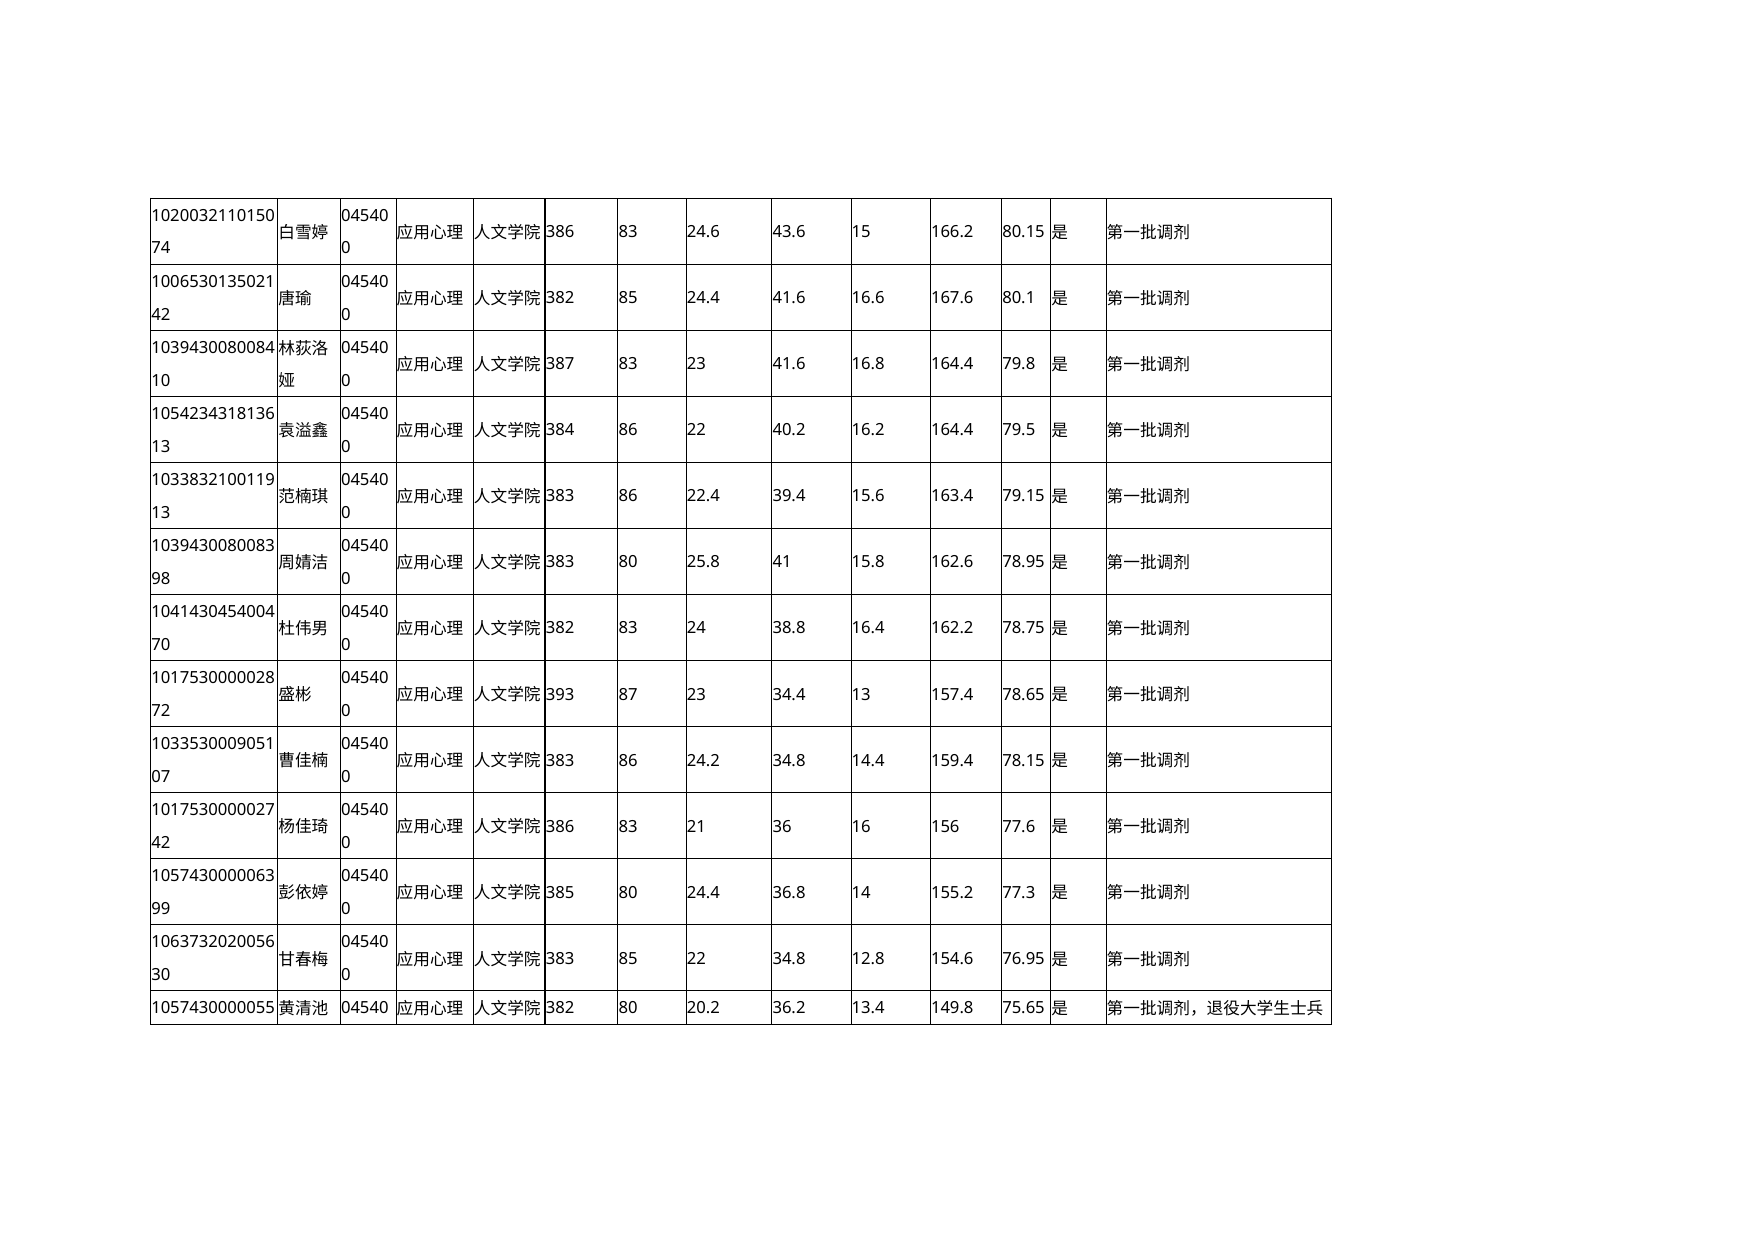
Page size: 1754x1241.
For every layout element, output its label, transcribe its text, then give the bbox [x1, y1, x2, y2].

table_cell 第一批调剂 [1107, 727, 1331, 792]
table_cell 166.2 [931, 199, 1001, 264]
table_cell 386 [546, 793, 617, 858]
table_cell 是 [1051, 727, 1106, 792]
table_cell 第一批调剂 [1107, 925, 1331, 990]
table_cell 13 [852, 661, 930, 726]
table_cell 唐瑜 [278, 265, 340, 330]
table_cell 75.65 [1002, 991, 1050, 1024]
table_cell 第一批调剂 [1107, 463, 1331, 528]
table_cell 159.4 [931, 727, 1001, 792]
table_cell 36 [772, 793, 851, 858]
table_cell 应用心理 [397, 595, 473, 660]
table_cell 79.15 [1002, 463, 1050, 528]
table_cell 人文学院 [474, 595, 544, 660]
table_cell 80.1 [1002, 265, 1050, 330]
table_cell 36.8 [772, 859, 851, 924]
table_cell 人文学院 [474, 397, 544, 462]
table_cell 22 [687, 925, 771, 990]
table_cell 386 [546, 199, 617, 264]
table_cell 101753000002872 [151, 661, 277, 726]
table_cell 袁溢鑫 [278, 397, 340, 462]
table_cell 103943008008410 [151, 331, 277, 396]
table_cell 第一批调剂 [1107, 199, 1331, 264]
table_cell 应用心理 [397, 463, 473, 528]
table_cell 曹佳楠 [278, 727, 340, 792]
table_cell 101753000002742 [151, 793, 277, 858]
table_cell 盛彬 [278, 661, 340, 726]
table_cell 105423431813613 [151, 397, 277, 462]
table_cell 22 [687, 397, 771, 462]
table_cell 12.8 [852, 925, 930, 990]
table_cell 25.8 [687, 529, 771, 594]
table_cell 16.6 [852, 265, 930, 330]
table_cell 100653013502142 [151, 265, 277, 330]
table_cell 34.4 [772, 661, 851, 726]
table_cell 是 [1051, 265, 1106, 330]
table_cell 86 [618, 727, 686, 792]
table_cell 105743000005589 [151, 991, 277, 1024]
table_cell 彭依婷 [278, 859, 340, 924]
table_cell 24.4 [687, 265, 771, 330]
table_cell 045400 [341, 463, 396, 528]
table_cell 34.8 [772, 727, 851, 792]
table_cell 045400 [341, 331, 396, 396]
table_cell 045400 [341, 265, 396, 330]
table_cell 383 [546, 529, 617, 594]
table_cell 人文学院 [474, 793, 544, 858]
table_cell 16.4 [852, 595, 930, 660]
table_cell 149.8 [931, 991, 1001, 1024]
table_cell 第一批调剂，退役大学生士兵计划 [1107, 991, 1331, 1024]
table_cell 76.95 [1002, 925, 1050, 990]
table_cell 045400 [341, 661, 396, 726]
table_cell 24 [687, 595, 771, 660]
table_cell 78.75 [1002, 595, 1050, 660]
table_cell 103943008008398 [151, 529, 277, 594]
table_cell 045400 [341, 925, 396, 990]
table_cell 人文学院 [474, 529, 544, 594]
table_cell 103353000905107 [151, 727, 277, 792]
table_cell 045400 [341, 595, 396, 660]
table_cell 80 [618, 859, 686, 924]
table_cell 14 [852, 859, 930, 924]
table_cell 34.8 [772, 925, 851, 990]
table_cell 384 [546, 397, 617, 462]
table_cell 045400 [341, 529, 396, 594]
table_cell 是 [1051, 925, 1106, 990]
table_cell 人文学院 [474, 991, 544, 1024]
table_cell 393 [546, 661, 617, 726]
table_cell 黄清池 [278, 991, 340, 1024]
table_cell 41.6 [772, 331, 851, 396]
table_cell 杜伟男 [278, 595, 340, 660]
table_cell 78.95 [1002, 529, 1050, 594]
table_cell 77.6 [1002, 793, 1050, 858]
table_cell 是 [1051, 595, 1106, 660]
table_cell 16 [852, 793, 930, 858]
table_cell 155.2 [931, 859, 1001, 924]
table_cell 林荻洛娅 [278, 331, 340, 396]
table_cell 77.3 [1002, 859, 1050, 924]
table_cell 应用心理 [397, 925, 473, 990]
table_cell 162.2 [931, 595, 1001, 660]
table_cell 应用心理 [397, 793, 473, 858]
table_cell 应用心理 [397, 199, 473, 264]
table_cell 24.6 [687, 199, 771, 264]
table_cell 人文学院 [474, 199, 544, 264]
table_cell 是 [1051, 991, 1106, 1024]
table_cell 383 [546, 463, 617, 528]
table_cell 人文学院 [474, 265, 544, 330]
table_cell 385 [546, 859, 617, 924]
table_cell 41 [772, 529, 851, 594]
table_cell 106373202005630 [151, 925, 277, 990]
table_cell 第一批调剂 [1107, 397, 1331, 462]
table_cell 22.4 [687, 463, 771, 528]
table_cell 23 [687, 331, 771, 396]
table_cell 163.4 [931, 463, 1001, 528]
table_cell 83 [618, 595, 686, 660]
table_cell 24.2 [687, 727, 771, 792]
table_cell 83 [618, 199, 686, 264]
table_cell 045400 [341, 727, 396, 792]
table_cell 人文学院 [474, 859, 544, 924]
table_cell 是 [1051, 331, 1106, 396]
table_cell 周婧洁 [278, 529, 340, 594]
table_cell 应用心理 [397, 727, 473, 792]
table_cell 人文学院 [474, 727, 544, 792]
table_cell 80 [618, 991, 686, 1024]
table_cell 78.65 [1002, 661, 1050, 726]
table_cell 83 [618, 331, 686, 396]
table_cell 104143045400470 [151, 595, 277, 660]
table_cell 86 [618, 397, 686, 462]
table_cell 167.6 [931, 265, 1001, 330]
table_cell 38.8 [772, 595, 851, 660]
table_cell 164.4 [931, 397, 1001, 462]
table_cell 23 [687, 661, 771, 726]
table_cell 87 [618, 661, 686, 726]
table_cell 24.4 [687, 859, 771, 924]
table_cell 范楠琪 [278, 463, 340, 528]
table_cell 是 [1051, 397, 1106, 462]
table_cell 15 [852, 199, 930, 264]
table_cell 15.6 [852, 463, 930, 528]
table_cell 045400 [341, 397, 396, 462]
table_cell 387 [546, 331, 617, 396]
table_cell 第一批调剂 [1107, 331, 1331, 396]
table_cell 80.15 [1002, 199, 1050, 264]
table_cell 14.4 [852, 727, 930, 792]
table_cell 79.8 [1002, 331, 1050, 396]
table_cell 是 [1051, 859, 1106, 924]
table_cell 是 [1051, 529, 1106, 594]
table_cell 36.2 [772, 991, 851, 1024]
table_cell 80 [618, 529, 686, 594]
table_cell 甘春梅 [278, 925, 340, 990]
table_cell 156 [931, 793, 1001, 858]
table_cell 是 [1051, 793, 1106, 858]
table_cell 105743000006399 [151, 859, 277, 924]
table_cell 15.8 [852, 529, 930, 594]
table_cell 是 [1051, 199, 1106, 264]
table_cell 86 [618, 463, 686, 528]
table_cell 人文学院 [474, 925, 544, 990]
table_cell 43.6 [772, 199, 851, 264]
table_cell 是 [1051, 661, 1106, 726]
table_cell 383 [546, 727, 617, 792]
table_cell 16.2 [852, 397, 930, 462]
table_cell 应用心理 [397, 661, 473, 726]
table_cell 83 [618, 793, 686, 858]
table_cell 人文学院 [474, 463, 544, 528]
table_cell 是 [1051, 463, 1106, 528]
table_cell 103383210011913 [151, 463, 277, 528]
table_cell 382 [546, 595, 617, 660]
table_cell 164.4 [931, 331, 1001, 396]
table_cell 382 [546, 991, 617, 1024]
table_cell 第一批调剂 [1107, 661, 1331, 726]
table_cell 045400 [341, 859, 396, 924]
table_cell 41.6 [772, 265, 851, 330]
table_cell 第一批调剂 [1107, 265, 1331, 330]
table_cell 应用心理 [397, 331, 473, 396]
table_cell 杨佳琦 [278, 793, 340, 858]
table_cell 045400 [341, 991, 396, 1024]
table_cell 102003211015074 [151, 199, 277, 264]
table_cell 85 [618, 925, 686, 990]
table_cell 85 [618, 265, 686, 330]
table_cell 人文学院 [474, 331, 544, 396]
table_cell 20.2 [687, 991, 771, 1024]
table_cell 382 [546, 265, 617, 330]
table_cell 应用心理 [397, 991, 473, 1024]
table_cell 第一批调剂 [1107, 529, 1331, 594]
table_cell 39.4 [772, 463, 851, 528]
table_cell 人文学院 [474, 661, 544, 726]
table_cell 13.4 [852, 991, 930, 1024]
table_cell 应用心理 [397, 859, 473, 924]
table_cell 应用心理 [397, 265, 473, 330]
table_cell 157.4 [931, 661, 1001, 726]
table_cell 045400 [341, 793, 396, 858]
table_cell 第一批调剂 [1107, 793, 1331, 858]
table_cell 第一批调剂 [1107, 595, 1331, 660]
table_cell 045400 [341, 199, 396, 264]
table_cell 40.2 [772, 397, 851, 462]
table_cell 应用心理 [397, 397, 473, 462]
table_cell 162.6 [931, 529, 1001, 594]
table_cell 白雪婷 [278, 199, 340, 264]
table_cell 16.8 [852, 331, 930, 396]
table_cell 154.6 [931, 925, 1001, 990]
table_cell 79.5 [1002, 397, 1050, 462]
table_cell 383 [546, 925, 617, 990]
table_cell 第一批调剂 [1107, 859, 1331, 924]
table_cell 应用心理 [397, 529, 473, 594]
table_cell 21 [687, 793, 771, 858]
table_cell 78.15 [1002, 727, 1050, 792]
